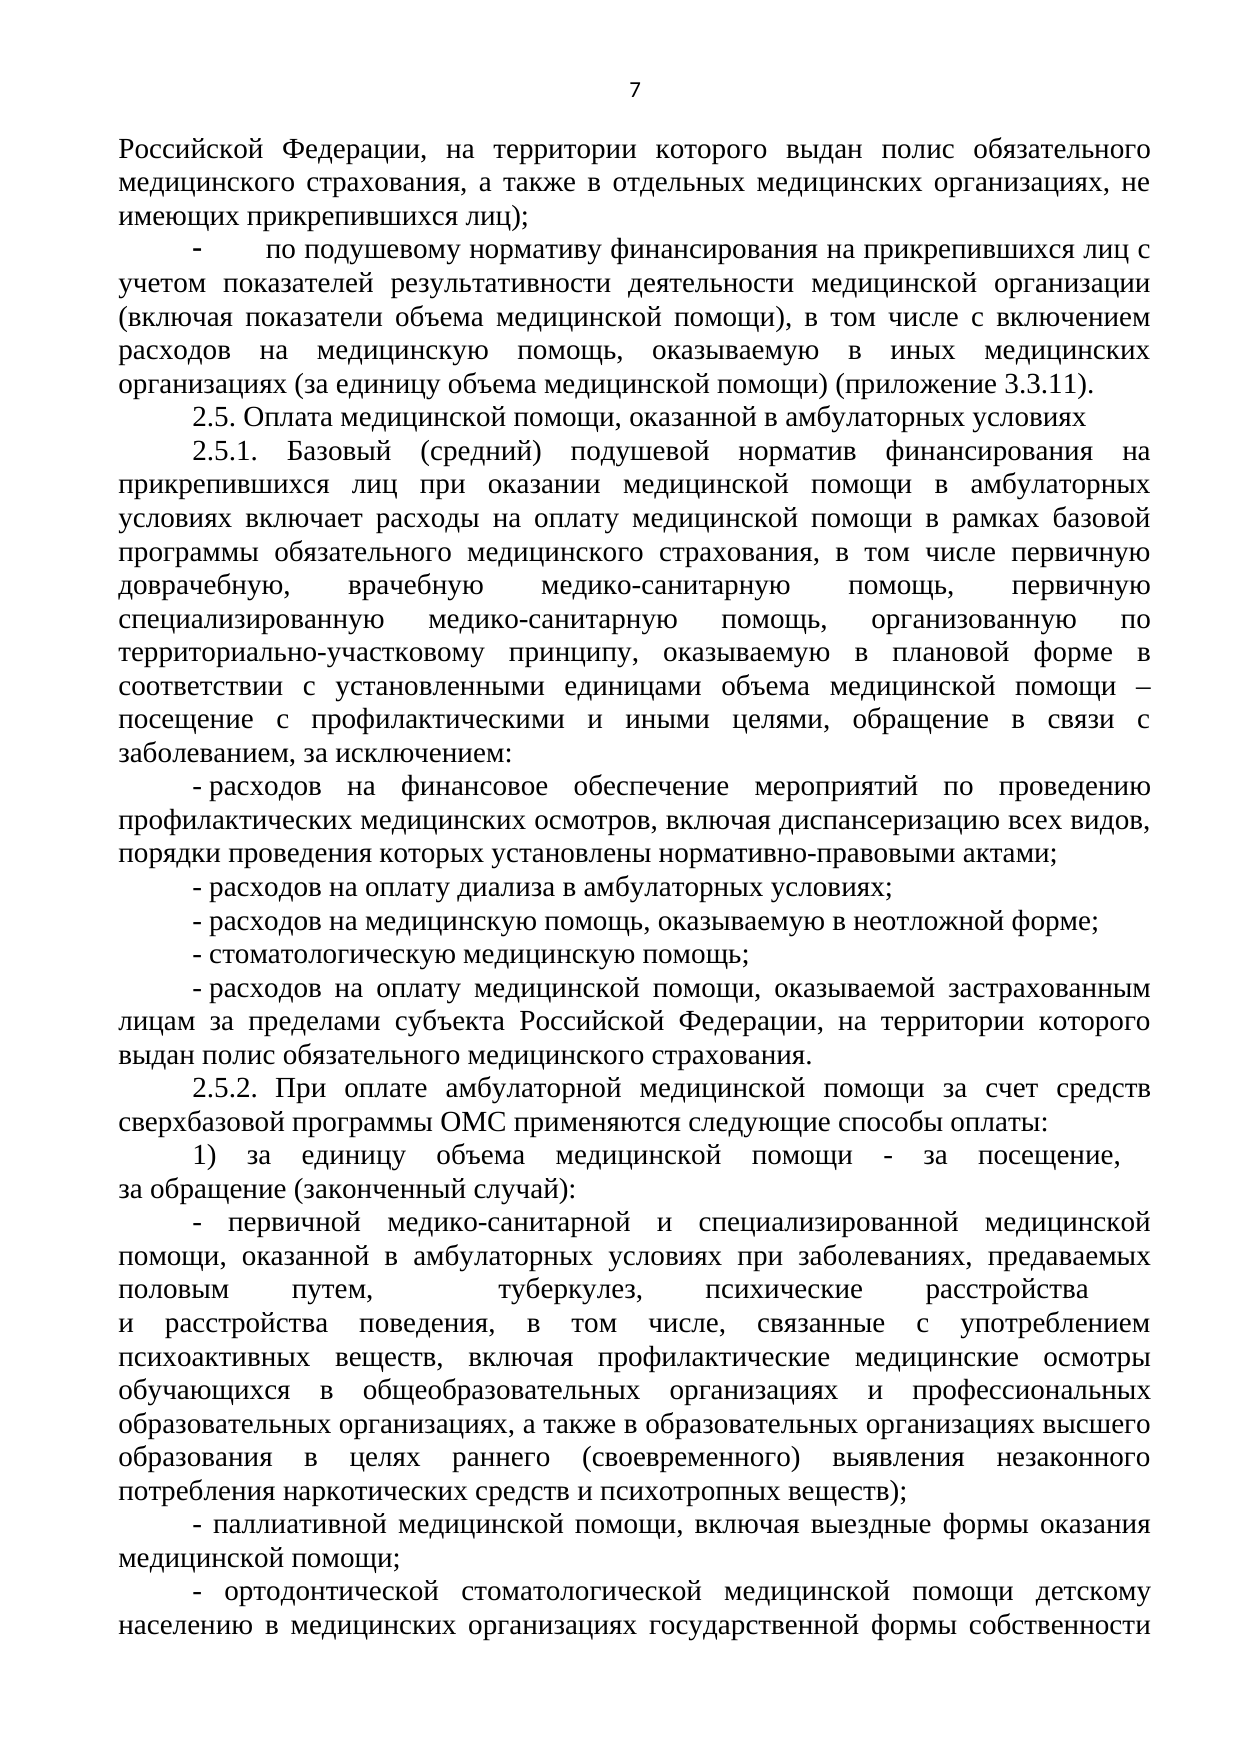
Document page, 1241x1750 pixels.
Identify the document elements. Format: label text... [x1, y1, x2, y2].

list по подушевому нормативу финансирования на прикрепившихся лиц с учетом показателей результативности деятельности медицинской организации (включая показатели объема медицинской помощи), в том числе с включением расходов на медицинскую помощь, оказываемую в иных медицинских организациях (за единицу объема медицинской помощи) (приложение 3.3.11). [118, 232, 1152, 399]
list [118, 131, 1152, 232]
text - расходов на финансовое обеспечение мероприятий по проведению профилактических медицинских осмотров, включая диспансеризацию всех видов, порядки проведения которых установлены нормативно-правовыми актами; [118, 768, 1152, 869]
text 2.5.2. При оплате амбулаторной медицинской помощи за счет средств сверхбазовой программы ОМС применяются следующие способы оплаты: [118, 1070, 1152, 1137]
text - стоматологическую медицинскую помощь; [118, 936, 1152, 970]
text - паллиативной медицинской помощи, включая выездные формы оказания медицинской помощи; [118, 1506, 1152, 1573]
text 2.5. Оплата медицинской помощи, оказанной в амбулаторных условиях [118, 399, 1152, 433]
text - первичной медико-санитарной и специализированной медицинской помощи, оказанной в амбулаторных условиях при заболеваниях, предаваемых половым путем, туберкулез, психические расстройства и расстройства поведения, в том числе, связанные с употреблением психоактивных веществ, включая профилактические медицинские осмотры обучающихся в общеобразовательных организациях и профессиональных образовательных организациях, а также в образовательных организациях высшего образования в целях раннего (своевременного) выявления незаконного потребления наркотических средств и психотропных веществ); [118, 1204, 1152, 1506]
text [118, 1573, 1152, 1641]
text - расходов на медицинскую помощь, оказываемую в неотложной форме; [118, 903, 1152, 936]
text - расходов на оплату медицинской помощи, оказываемой застрахованным лицам за пределами субъекта Российской Федерации, на территории которого выдан полис обязательного медицинского страхования. [118, 970, 1152, 1070]
text 2.5.1. Базовый (средний) подушевой норматив финансирования на прикрепившихся лиц при оказании медицинской помощи в амбулаторных условиях включает расходы на оплату медицинской помощи в рамках базовой программы обязательного медицинского страхования, в том числе первичную доврачебную, врачебную медико-санитарную помощь, первичную специализированную медико-санитарную помощь, организованную по территориально-участковому принципу, оказываемую в плановой форме в соответствии с установленными единицами объема медицинской помощи – посещение с профилактическими и иными целями, обращение в связи с заболеванием, за исключением: [118, 433, 1152, 768]
text 1) за единицу объема медицинской помощи - за посещение, за обращение (законченный случай): [118, 1137, 1152, 1204]
text - расходов на оплату диализа в амбулаторных условиях; [118, 869, 1152, 903]
